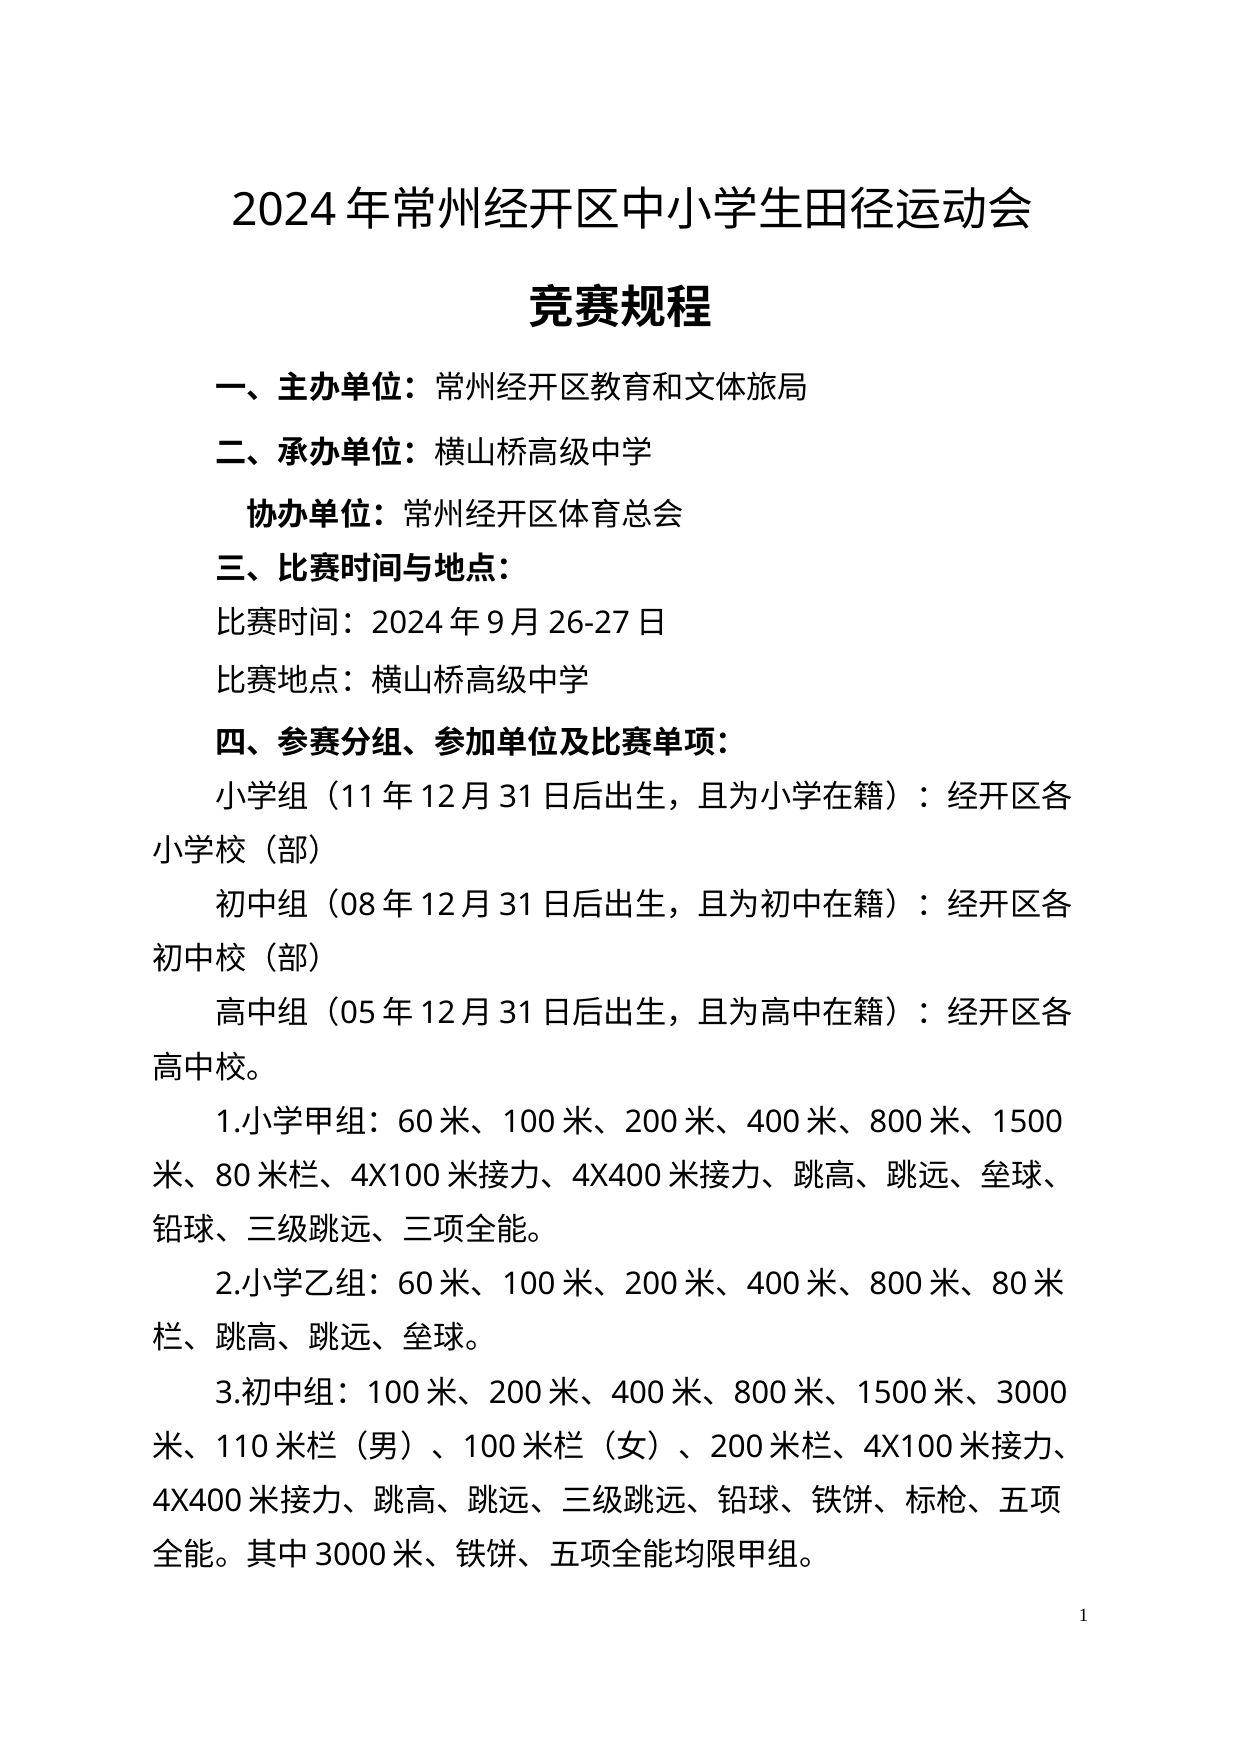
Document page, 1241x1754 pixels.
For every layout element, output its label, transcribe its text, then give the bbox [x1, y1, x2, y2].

text 3.初中组：100米、200米、400米、800米、1500米、3000米、110米栏（男）、100米栏（女）、200米栏、4X100米接力、4X400米接力、跳高、跳远、三级跳远、铅球、铁饼、标枪、五项全能。其中3000米、铁饼、五项全能均限甲组。 [152, 1360, 1088, 1576]
text 二、承办单位：横山桥高级中学 [152, 417, 1088, 482]
text 1.小学甲组：60米、100米、200米、400米、800米、1500米、80米栏、4X100米接力、4X400米接力、跳高、跳远、垒球、铅球、三级跳远、三项全能。 [152, 1089, 1088, 1251]
text 2024年常州经开区中小学生田径运动会 [152, 157, 1088, 255]
text 比赛地点：横山桥高级中学 [152, 645, 1088, 710]
text 竞赛规程 [152, 255, 1088, 352]
text 协办单位：常州经开区体育总会 [152, 482, 1088, 536]
list 比赛时间与地点： [152, 536, 1088, 591]
text 四、参赛分组、参加单位及比赛单项： [152, 710, 1088, 764]
text 高中组（05年12月31日后出生，且为高中在籍）：经开区各高中校。 [152, 981, 1088, 1089]
text 2.小学乙组：60米、100米、200米、400米、800米、80米栏、跳高、跳远、垒球。 [152, 1251, 1088, 1360]
text 小学组（11年12月31日后出生，且为小学在籍）：经开区各小学校（部） [152, 764, 1088, 872]
text 比赛时间：2024年9月26-27日 [152, 591, 1088, 645]
text 初中组（08年12月31日后出生，且为初中在籍）：经开区各初中校（部） [152, 872, 1088, 981]
text 一、主办单位：常州经开区教育和文体旅局 [152, 352, 1088, 417]
